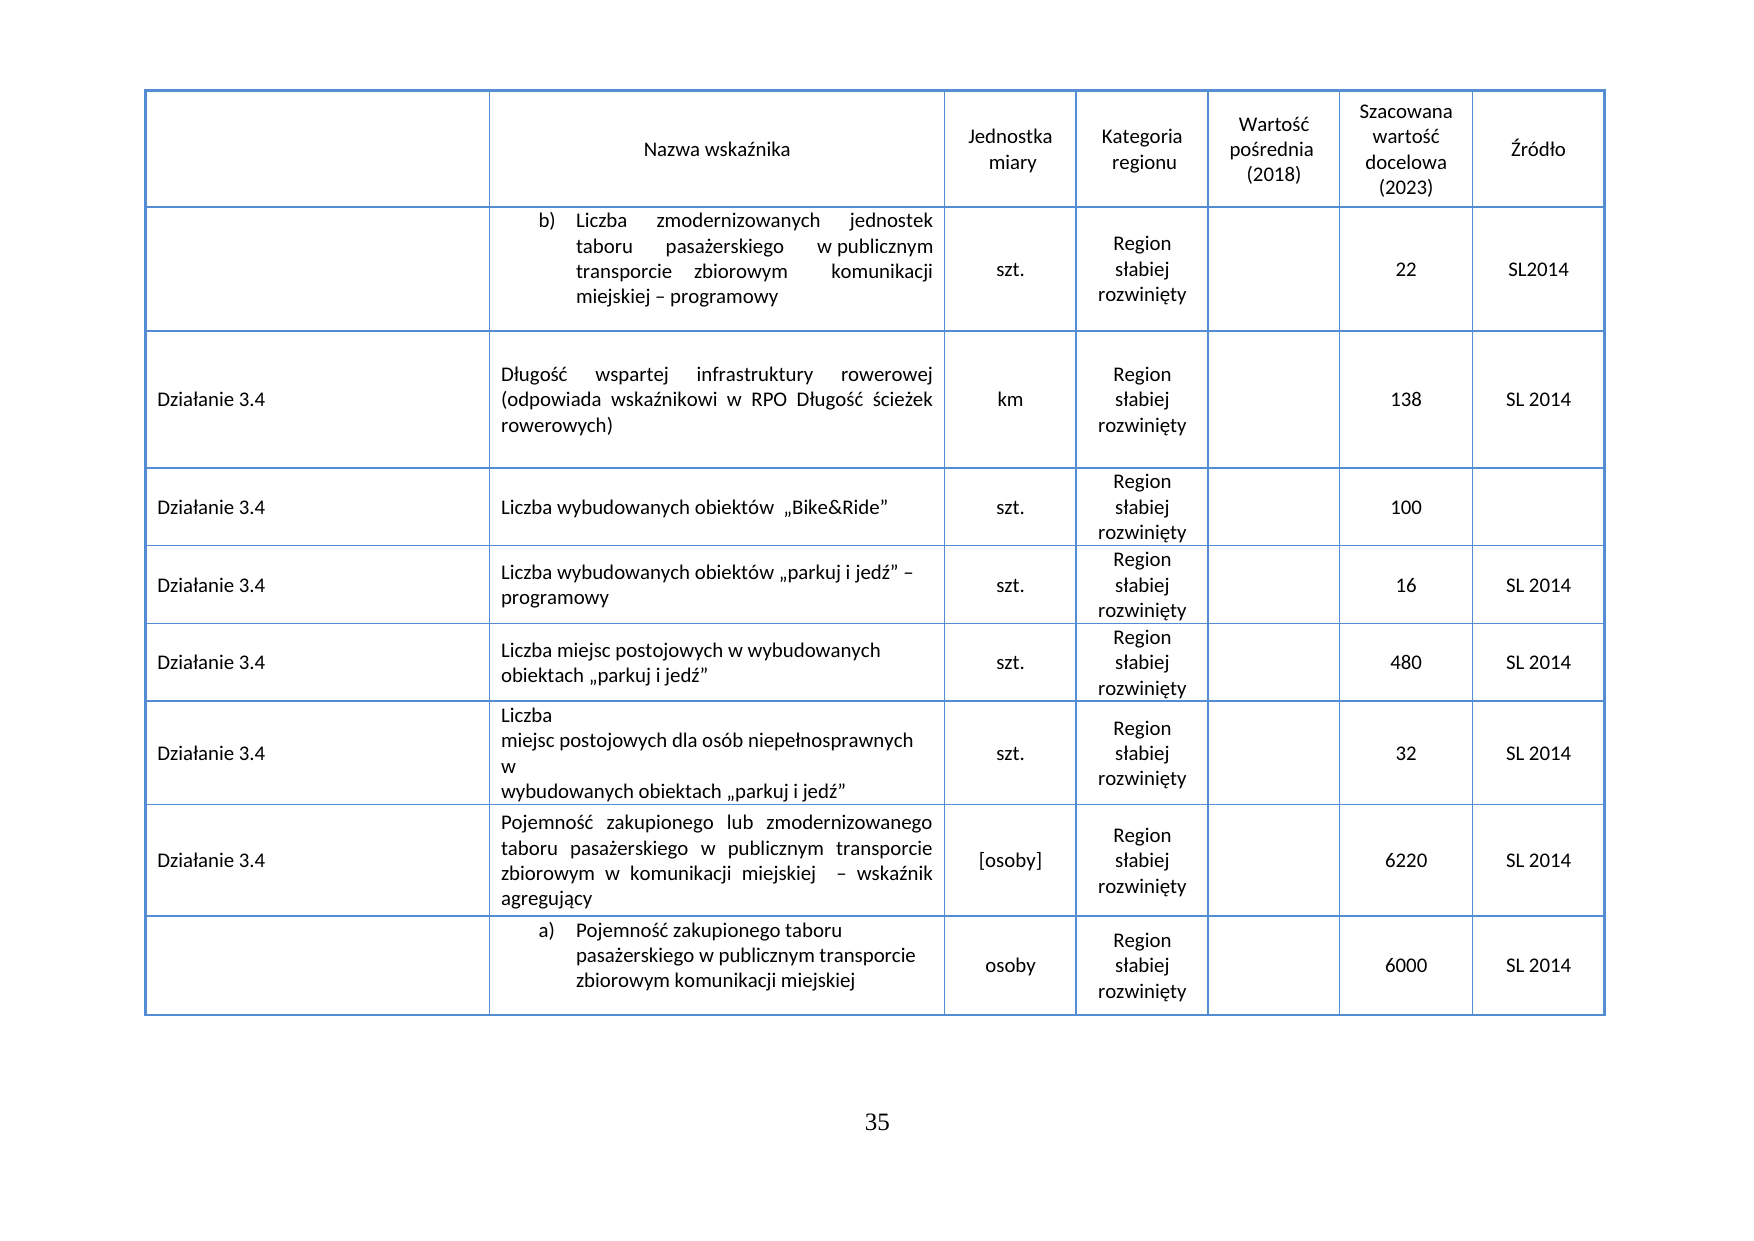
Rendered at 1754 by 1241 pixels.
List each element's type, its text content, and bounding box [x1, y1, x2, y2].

table_cell Działanie 3.4 [147, 332, 489, 467]
table_cell Region słabiej rozwinięty [1077, 469, 1207, 545]
table_cell 138 [1340, 332, 1472, 467]
table_cell SL 2014 [1473, 805, 1603, 915]
table_cell Liczba miejsc postojowych w wybudowanych obiektach „parkuj i jedź” [490, 624, 944, 700]
table_cell [1209, 332, 1339, 467]
table_header Źródło [1473, 92, 1603, 206]
table_cell Działanie 3.4 [147, 624, 489, 700]
table_cell Działanie 3.4 [147, 702, 489, 804]
table_cell SL2014 [1473, 208, 1603, 330]
table_cell 16 [1340, 546, 1472, 623]
table_header Szacowana wartość docelowa (2023) [1340, 92, 1472, 206]
table_cell SL 2014 [1473, 917, 1603, 1014]
table_cell Region słabiej rozwinięty [1077, 624, 1207, 700]
table_cell [147, 208, 489, 330]
table_cell 480 [1340, 624, 1472, 700]
table_cell Region słabiej rozwinięty [1077, 805, 1207, 915]
table_cell km [945, 332, 1075, 467]
table_cell Pojemność zakupionego lub zmodernizowanego taboru pasażerskiego w publicznym transporcie zbiorowym w komunikacji miejskiej – wskaźnik agregujący [490, 805, 944, 915]
table_cell Liczba zmodernizowanych jednostek taboru pasażerskiego w publicznym transporcie zbiorowym komunikacji miejskiej – programowy [490, 208, 944, 330]
table_cell [1209, 702, 1339, 804]
table_cell Region słabiej rozwinięty [1077, 208, 1207, 330]
table_header Nazwa wskaźnika [490, 92, 944, 206]
table_header Jednostka miary [945, 92, 1075, 206]
table_cell [1209, 624, 1339, 700]
table_cell szt. [945, 546, 1075, 623]
table_cell szt. [945, 208, 1075, 330]
table_cell [147, 917, 489, 1014]
table_header Wartość pośrednia (2018) [1209, 92, 1339, 206]
table_cell Liczba wybudowanych obiektów „parkuj i jedź” – programowy [490, 546, 944, 623]
table_cell [1209, 469, 1339, 545]
table_cell Długość wspartej infrastruktury rowerowej (odpowiada wskaźnikowi w RPO Długość ścieżek rowerowych) [490, 332, 944, 467]
table_cell [1209, 917, 1339, 1014]
table_cell Pojemność zakupionego taboru pasażerskiego w publicznym transporcie zbiorowym komunikacji miejskiej [490, 917, 944, 1014]
table_cell SL 2014 [1473, 332, 1603, 467]
table_cell Region słabiej rozwinięty [1077, 546, 1207, 623]
table_cell SL 2014 [1473, 702, 1603, 804]
table_cell 100 [1340, 469, 1472, 545]
table_cell [1209, 805, 1339, 915]
table_cell szt. [945, 624, 1075, 700]
table_cell [1209, 208, 1339, 330]
table_header Kategoria regionu [1077, 92, 1207, 206]
table_header [147, 92, 489, 206]
table_cell 22 [1340, 208, 1472, 330]
table_cell Liczba miejsc postojowych dla osób niepełnosprawnych w wybudowanych obiektach „parkuj i jedź” [490, 702, 944, 804]
table_cell Działanie 3.4 [147, 805, 489, 915]
table_cell SL 2014 [1473, 546, 1603, 623]
table_cell [1473, 469, 1603, 545]
table_cell Działanie 3.4 [147, 546, 489, 623]
table_cell 6220 [1340, 805, 1472, 915]
table_cell Region słabiej rozwinięty [1077, 702, 1207, 804]
table_cell [1209, 546, 1339, 623]
table_cell Region słabiej rozwinięty [1077, 917, 1207, 1014]
table_cell [osoby] [945, 805, 1075, 915]
table_cell Działanie 3.4 [147, 469, 489, 545]
table_cell 32 [1340, 702, 1472, 804]
table_cell SL 2014 [1473, 624, 1603, 700]
table_cell Liczba wybudowanych obiektów „Bike&Ride” [490, 469, 944, 545]
table_cell Region słabiej rozwinięty [1077, 332, 1207, 467]
table_cell 6000 [1340, 917, 1472, 1014]
table_cell szt. [945, 702, 1075, 804]
table_cell szt. [945, 469, 1075, 545]
table_cell osoby [945, 917, 1075, 1014]
